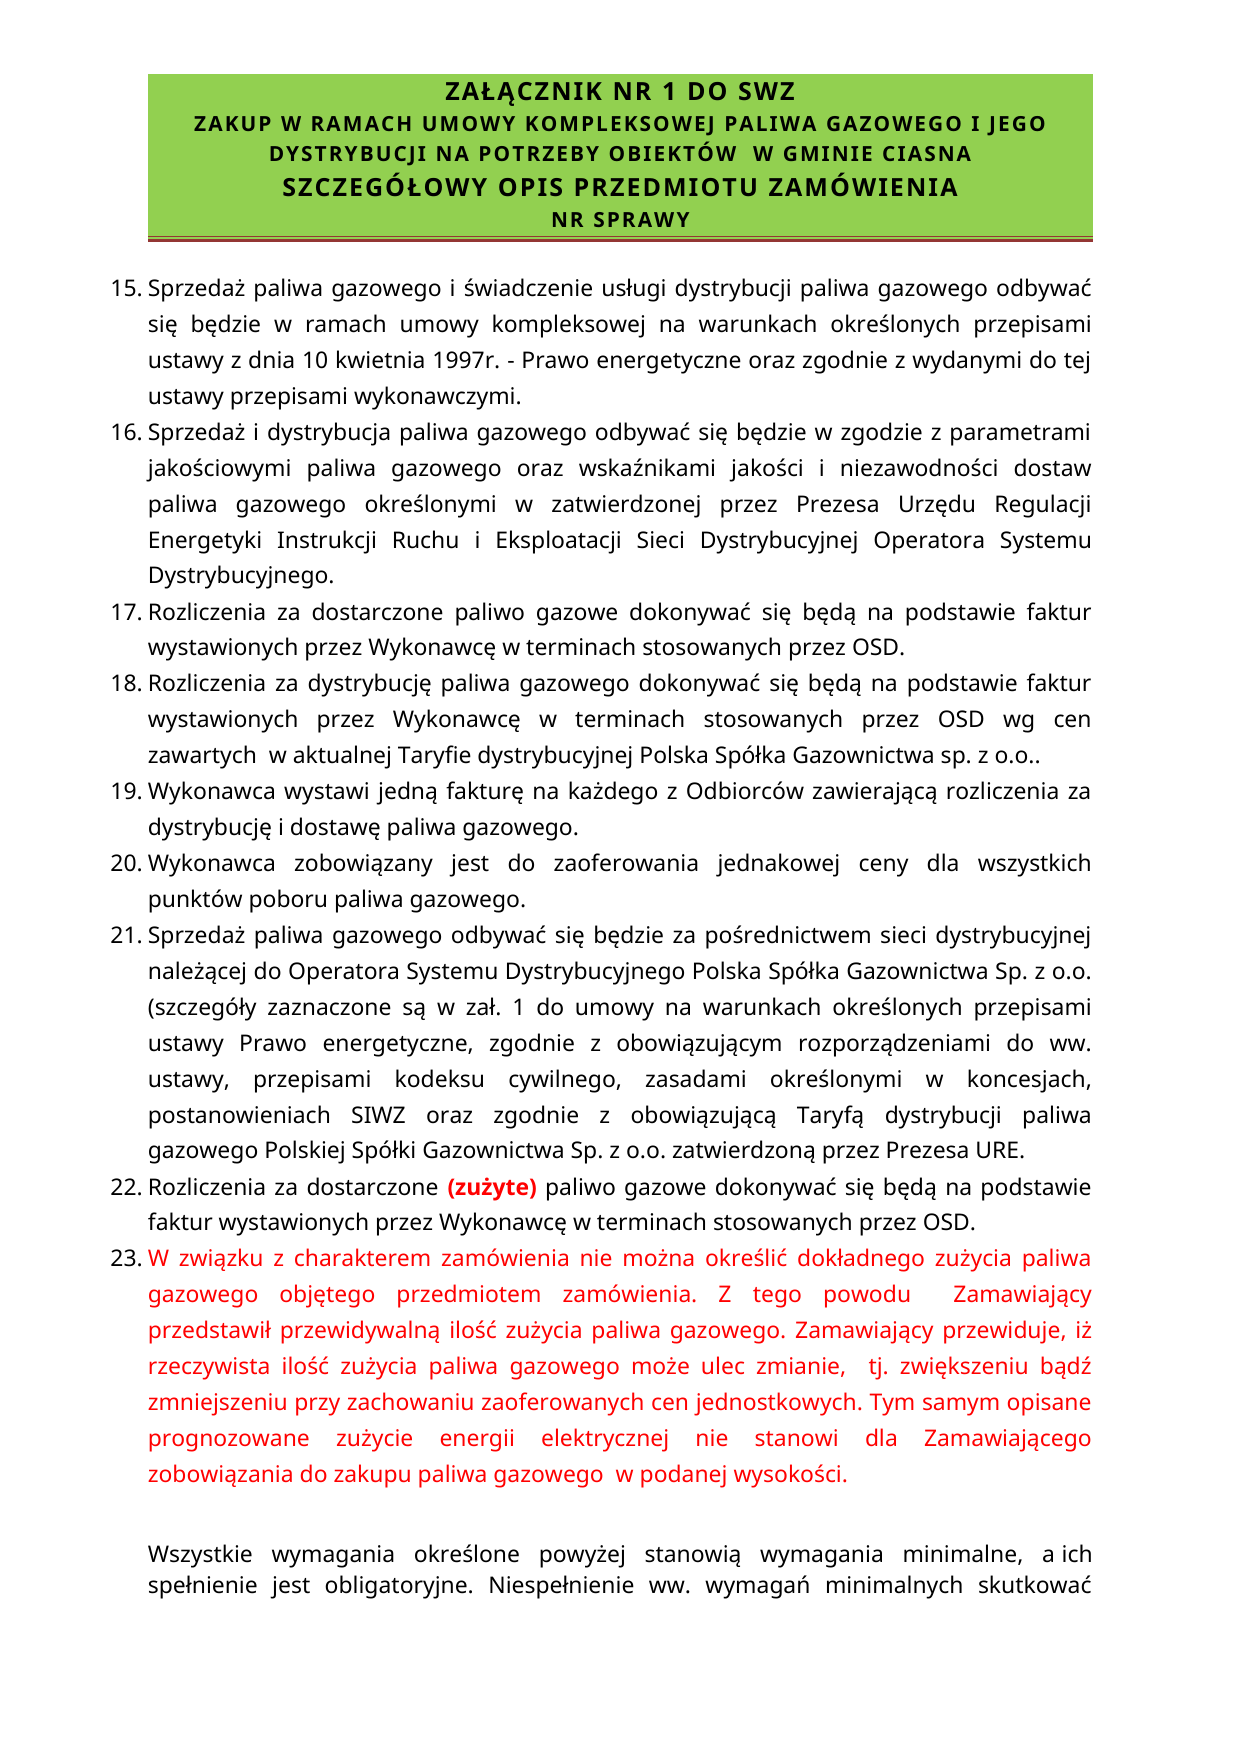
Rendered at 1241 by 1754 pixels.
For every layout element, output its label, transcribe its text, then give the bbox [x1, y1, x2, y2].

list Wykonawca zobowiązany jest do zaoferowania jednakowej ceny dla wszystkich punktów poboru paliwa gazowego. [110, 847, 1093, 914]
list Rozliczenia za dystrybucję paliwa gazowego dokonywać się będą na podstawie faktur wystawionych przez Wykonawcę w terminach stosowanych przez OSD wg cen zawartych w aktualnej Taryfie dystrybucyjnej Polska Spółka Gazownictwa sp. z o.o.. [110, 667, 1093, 770]
list Sprzedaż paliwa gazowego i świadczenie usługi dystrybucji paliwa gazowego odbywać się będzie w ramach umowy kompleksowej na warunkach określonych przepisami ustawy z dnia 10 kwietnia 1997r. - Prawo energetyczne oraz zgodnie z wydanymi do tej ustawy przepisami wykonawczymi. [110, 272, 1093, 411]
list Sprzedaż paliwa gazowego odbywać się będzie za pośrednictwem sieci dystrybucyjnej należącej do Operatora Systemu Dystrybucyjnego Polska Spółka Gazownictwa Sp. z o.o. (szczegóły zaznaczone są w zał. 1 do umowy na warunkach określonych przepisami ustawy Prawo energetyczne, zgodnie z obowiązującym rozporządzeniami do ww. ustawy, przepisami kodeksu cywilnego, zasadami określonymi w koncesjach, postanowieniach SIWZ oraz zgodnie z obowiązującą Taryfą dystrybucji paliwa gazowego Polskiej Spółki Gazownictwa Sp. z o.o. zatwierdzoną przez Prezesa URE. [110, 919, 1093, 1166]
list Rozliczenia za dostarczone paliwo gazowe dokonywać się będą na podstawie faktur wystawionych przez Wykonawcę w terminach stosowanych przez OSD. [110, 595, 1093, 663]
list Sprzedaż i dystrybucja paliwa gazowego odbywać się będzie w zgodzie z parametrami jakościowymi paliwa gazowego oraz wskaźnikami jakości i niezawodności dostaw paliwa gazowego określonymi w zatwierdzonej przez Prezesa Urzędu Regulacji Energetyki Instrukcji Ruchu i Eksploatacji Sieci Dystrybucyjnej Operatora Systemu Dystrybucyjnego. [110, 416, 1093, 591]
list W związku z charakterem zamówienia nie można określić dokładnego zużycia paliwa gazowego objętego przedmiotem zamówienia. Z tego powodu Zamawiający przedstawił przewidywalną ilość zużycia paliwa gazowego. Zamawiający przewiduje, iż rzeczywista ilość zużycia paliwa gazowego może ulec zmianie, tj. zwiększeniu bądź zmniejszeniu przy zachowaniu zaoferowanych cen jednostkowych. Tym samym opisane prognozowane zużycie energii elektrycznej nie stanowi dla Zamawiającego zobowiązania do zakupu paliwa gazowego w podanej wysokości. [110, 1242, 1093, 1489]
list Rozliczenia za dostarczone (zużyte) paliwo gazowe dokonywać się będą na podstawie faktur wystawionych przez Wykonawcę w terminach stosowanych przez OSD. [110, 1170, 1093, 1238]
list Wykonawca wystawi jedną fakturę na każdego z Odbiorców zawierającą rozliczenia za dystrybucję i dostawę paliwa gazowego. [110, 775, 1093, 842]
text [148, 1538, 1093, 1600]
